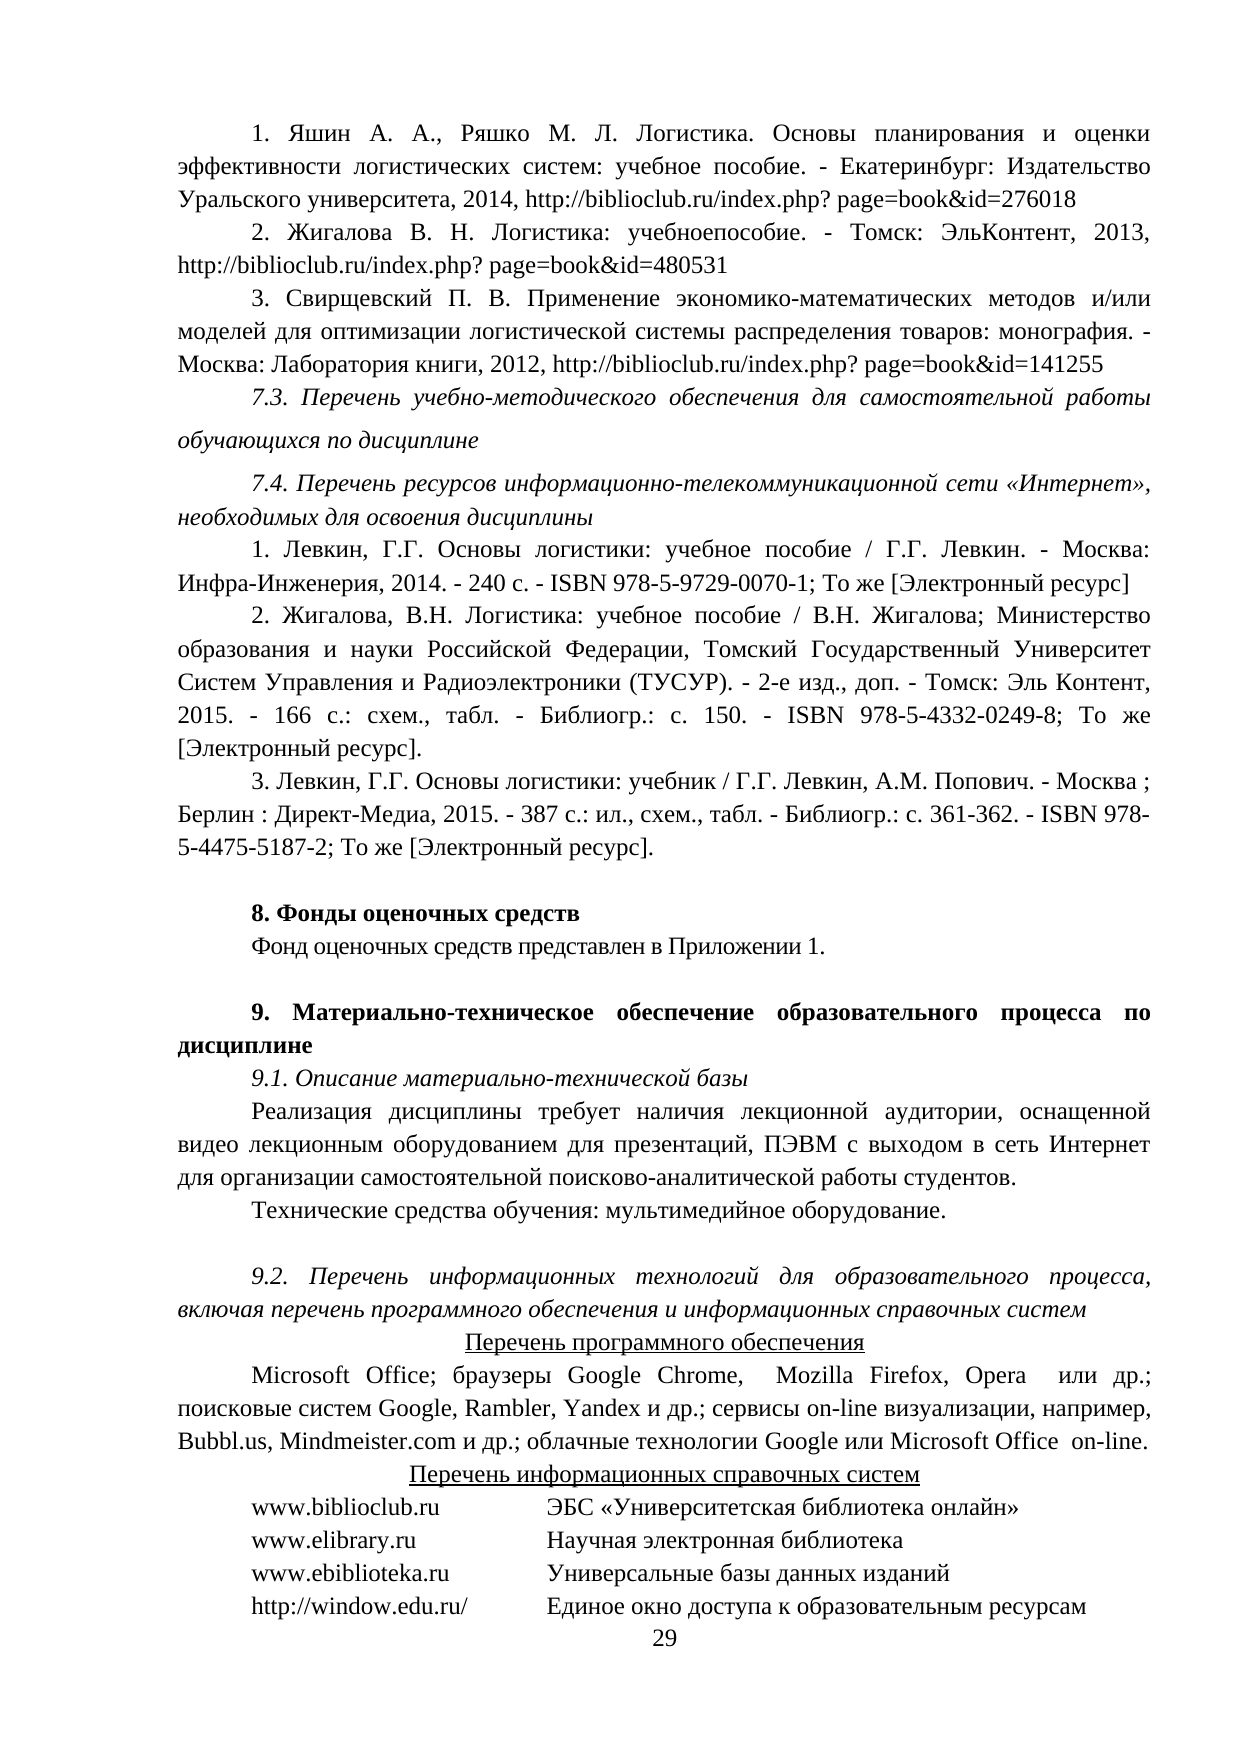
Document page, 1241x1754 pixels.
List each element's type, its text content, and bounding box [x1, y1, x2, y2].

text 9.1. Описание материально-технической базы [177, 1063, 1152, 1092]
text 9.2. Перечень информационных технологий для образовательного процесса, включая перечень программного обеспечения и информационных справочных систем [177, 1261, 1152, 1323]
text 1. Яшин А. А., Ряшко М. Л. Логистика. Основы планирования и оценки эффективности логистических систем: учебное пособие. - Екатеринбург: Издательство Уральского университета, 2014, http://biblioclub.ru/index.php? page=book&id=276018 [177, 180, 1152, 213]
text Фонд оценочных средств представлен в Приложении 1. [177, 931, 1152, 959]
text 1. Яшин А. А., Ряшко М. Л. Логистика. Основы планирования и оценки эффективности логистических систем: учебное пособие. - Екатеринбург: Издательство Уральского университета, 2014, http://biblioclub.ru/index.php? page=book&id=276018 [177, 118, 1152, 151]
text www.elibrary.ru Научная электронная библиотека [177, 1525, 1152, 1554]
text 3. Свирщевский П. В. Применение экономико-математических методов и/или моделей для оптимизации логистической системы распределения товаров: монография. - Москва: Лаборатория книги, 2012, http://biblioclub.ru/index.php? page=book&id=141255 [177, 283, 1152, 378]
text Перечень программного обеспечения [177, 1327, 1152, 1356]
text www.biblioclub.ru ЭБС «Университетская библиотека онлайн» [177, 1492, 1152, 1521]
text www.ebiblioteka.ru Универсальные базы данных изданий [177, 1558, 1152, 1587]
text 9. Материально-техническое обеспечение образовательного процесса по дисциплине [177, 997, 1152, 1059]
text 1. Левкин, Г.Г. Основы логистики: учебное пособие / Г.Г. Левкин. - Москва: Инфра-Инженерия, 2014. - 240 с. - ISBN 978-5-9729-0070-1; То же [Электронный ресурс] [177, 534, 1152, 596]
text Реализация дисциплины требует наличия лекционной аудитории, оснащенной видео лекционным оборудованием для презентаций, ПЭВМ с выходом в сеть Интернет для организации самостоятельной поисково-аналитической работы студентов. [177, 1096, 1152, 1191]
text Перечень информационных справочных систем [177, 1459, 1152, 1488]
text 2. Жигалова, В.Н. Логистика: учебное пособие / В.Н. Жигалова; Министерство образования и науки Российской Федерации, Томский Государственный Университет Систем Управления и Радиоэлектроники (ТУСУР). - 2-е изд., доп. - Томск: Эль Контент, 2015. - 166 с.: схем., табл. - Библиогр.: с. 150. - ISBN 978-5-4332-0249-8; То же [Электронный ресурс]. [177, 601, 1152, 761]
text http://window.edu.ru/ Единое окно доступа к образовательным ресурсам [177, 1591, 1152, 1620]
text 7.4. Перечень ресурсов информационно-телекоммуникационной сети «Интернет», необходимых для освоения дисциплины [177, 468, 1152, 530]
text 8. Фонды оценочных средств [177, 898, 1152, 927]
text Технические средства обучения: мультимедийное оборудование. [177, 1195, 1152, 1224]
text 7.3. Перечень учебно-методического обеспечения для самостоятельной работы обучающихся по дисциплине [177, 382, 1152, 454]
text 3. Левкин, Г.Г. Основы логистики: учебник / Г.Г. Левкин, А.М. Попович. - Москва ; Берлин : Директ-Медиа, 2015. - 387 с.: ил., схем., табл. - Библиогр.: с. 361-362. - ISBN 978-5-4475-5187-2; То же [Электронный ресурс]. [177, 766, 1152, 861]
text Microsoft Office; браузеры Google Chrome, Mozilla Firefox, Opera или др.; поисковые систем Google, Rambler, Yandex и др.; сервисы on-line визуализации, например, Bubbl.us, Mindmeister.com и др.; облачные технологии Google или Microsoft Office on-line. [177, 1360, 1152, 1455]
text 2. Жигалова В. Н. Логистика: учебноепособие. - Томск: ЭльКонтент, 2013, http://biblioclub.ru/index.php? page=book&id=480531 [177, 217, 1152, 279]
